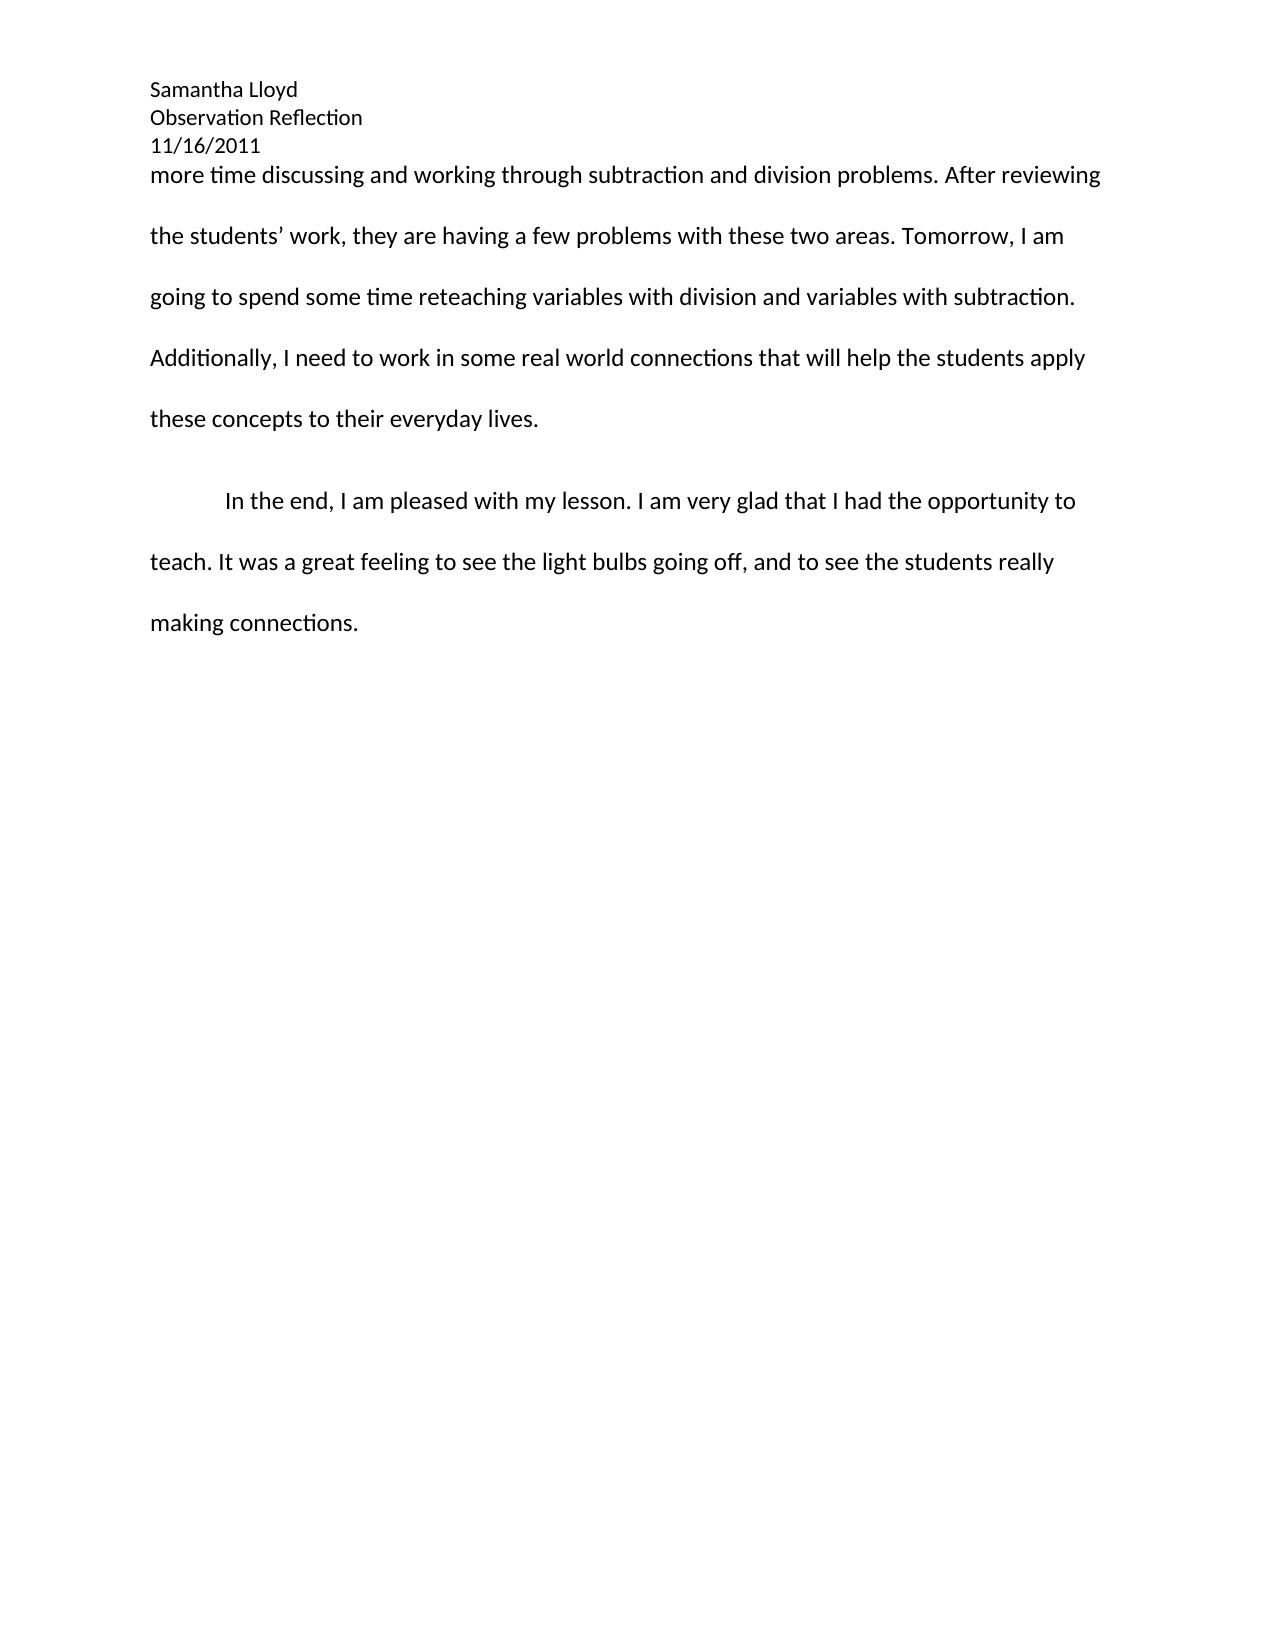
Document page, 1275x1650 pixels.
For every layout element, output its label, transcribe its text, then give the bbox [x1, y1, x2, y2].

text In the end, I am pleased with my lesson. I am very glad that I had the opportunity to teach. It was a great feeling to see the light bulbs going off, and to see the students really making connections. [150, 485, 1125, 638]
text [150, 159, 1125, 434]
